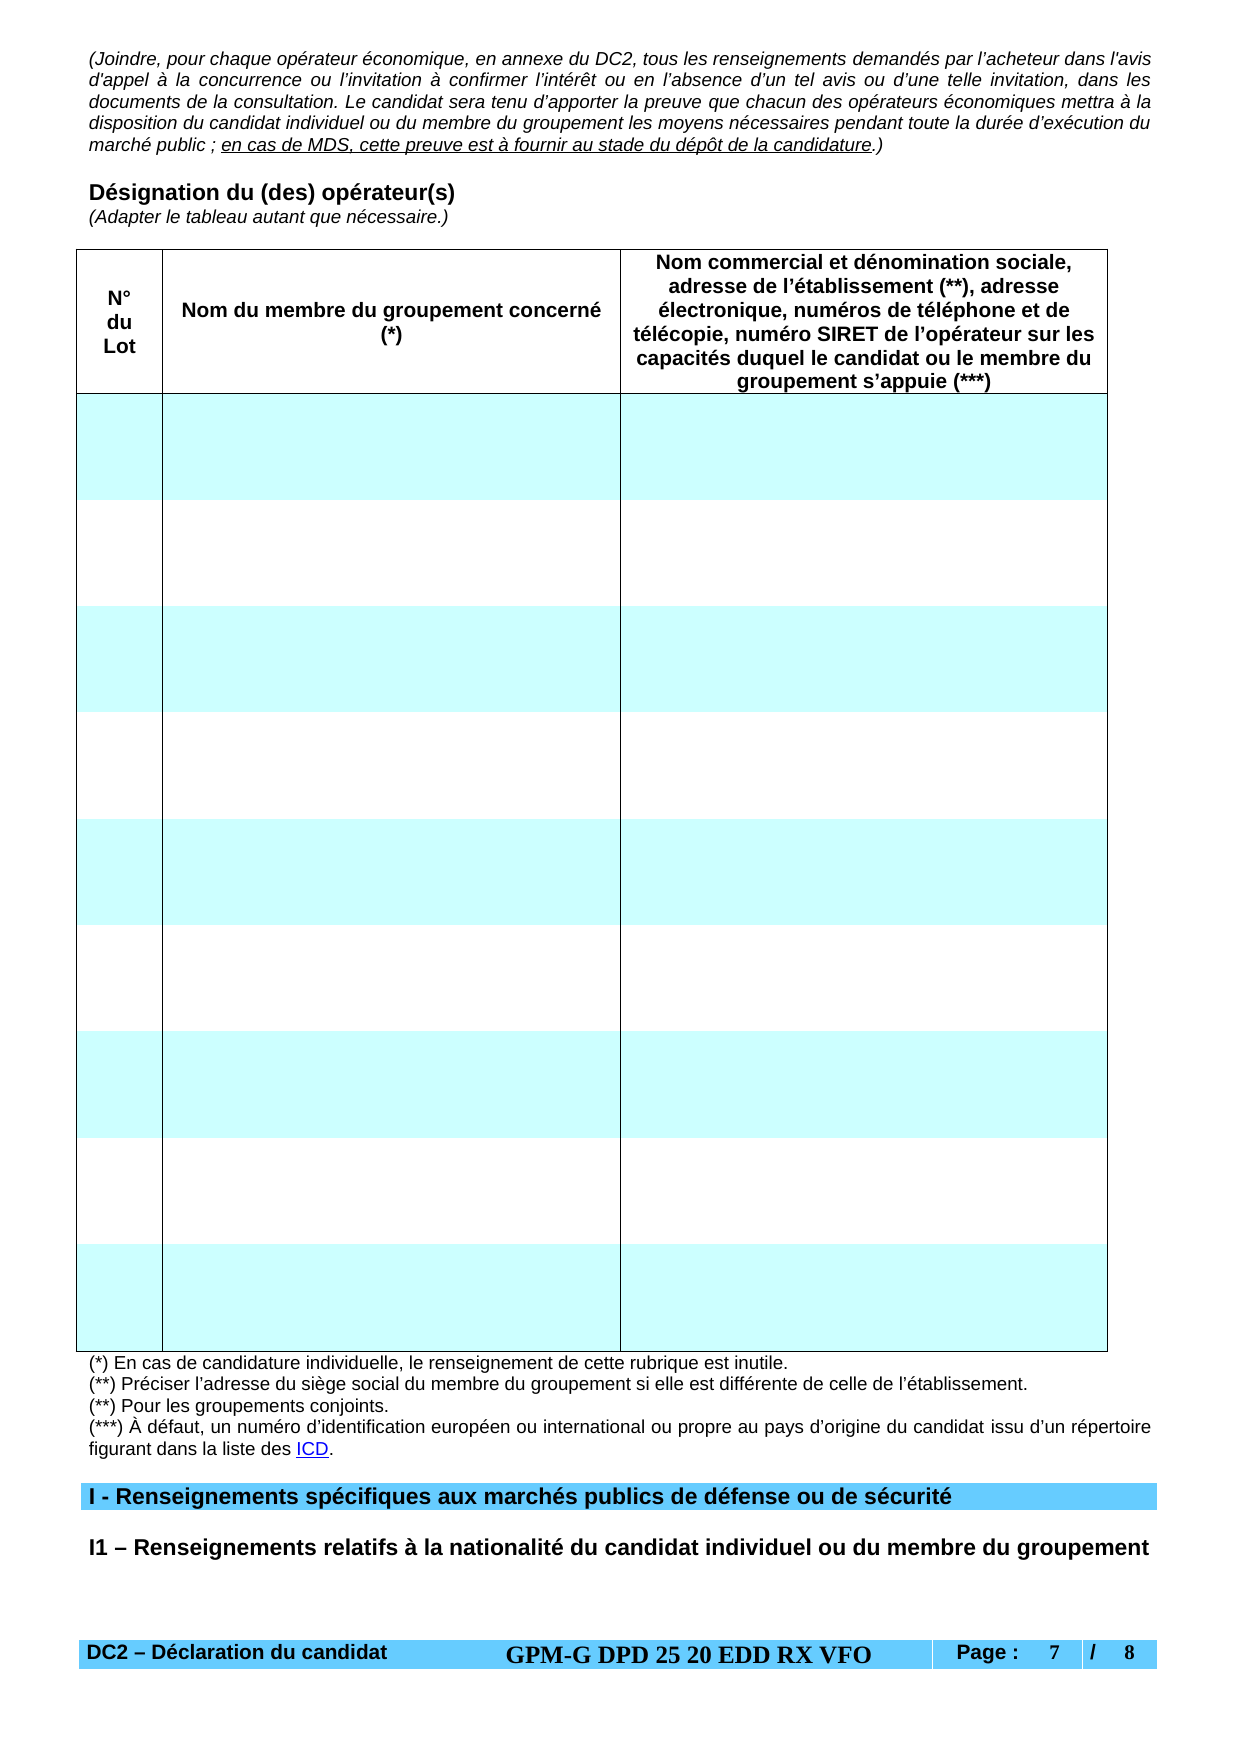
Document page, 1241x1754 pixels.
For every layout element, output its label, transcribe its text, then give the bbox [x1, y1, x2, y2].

table_cell [77, 500, 162, 606]
table_cell [163, 606, 620, 712]
text (Joindre, pour chaque opérateur économique, en annexe du DC2, tous les renseignements demandés par l’acheteur dans l'avis d'appel à la concurrence ou l’invitation à confirmer l’intérêt ou en l’absence d’un tel avis ou d’une telle invitation, dans les documents de la consultation. Le candidat sera tenu d’apporter la preuve que chacun des opérateurs économiques mettra à la disposition du candidat individuel ou du membre du groupement les moyens nécessaires pendant toute la durée d’exécution du marché public ; en cas de MDS, cette preuve est à fournir au stade du dépôt de la candidature.) [89, 47, 1152, 155]
table_header N° du Lot [77, 250, 162, 393]
table_header Nom du membre du groupement concerné (*) [163, 250, 620, 393]
table_cell [163, 713, 620, 819]
table_cell [163, 1031, 620, 1138]
table_cell [77, 1244, 162, 1351]
table_cell [77, 925, 162, 1031]
table_cell [621, 925, 1107, 1031]
table_cell [163, 1138, 620, 1244]
table_cell [77, 394, 162, 500]
table_cell [77, 1138, 162, 1244]
table_cell [163, 819, 620, 925]
table_cell [621, 819, 1107, 925]
table_cell [77, 606, 162, 712]
table_cell [621, 1031, 1107, 1138]
table_cell [77, 1031, 162, 1138]
table_header Nom commercial et dénomination sociale, adresse de l’établissement (**), adresse électronique, numéros de téléphone et de télécopie, numéro SIRET de l’opérateur sur les capacités duquel le candidat ou le membre du groupement s’appuie (***) [621, 250, 1107, 393]
table_cell [621, 394, 1107, 500]
table_cell [621, 713, 1107, 819]
text (*) En cas de candidature individuelle, le renseignement de cette rubrique est inutile. [89, 1352, 1152, 1373]
table_cell [163, 925, 620, 1031]
table_cell [77, 713, 162, 819]
table_cell [621, 1138, 1107, 1244]
table_header I - Renseignements spécifiques aux marchés publics de défense ou de sécurité [81, 1483, 1157, 1510]
table_cell [163, 394, 620, 500]
table_cell [621, 1244, 1107, 1351]
text (***) À défaut, un numéro d’identification européen ou international ou propre au pays d’origine du candidat issu d’un répertoire figurant dans la liste des ICD. [89, 1416, 1152, 1459]
table_cell [163, 1244, 620, 1351]
table_cell [163, 500, 620, 606]
table_cell [621, 606, 1107, 712]
text (**) Pour les groupements conjoints. [89, 1395, 1152, 1416]
table_cell [621, 500, 1107, 606]
text Désignation du (des) opérateur(s) [89, 179, 1152, 205]
text (Adapter le tableau autant que nécessaire.) [89, 205, 1152, 227]
text (**) Préciser l’adresse du siège social du membre du groupement si elle est différente de celle de l’établissement. [89, 1373, 1152, 1395]
text I1 – Renseignements relatifs à la nationalité du candidat individuel ou du membre du groupement [89, 1534, 1152, 1560]
table_cell [77, 819, 162, 925]
